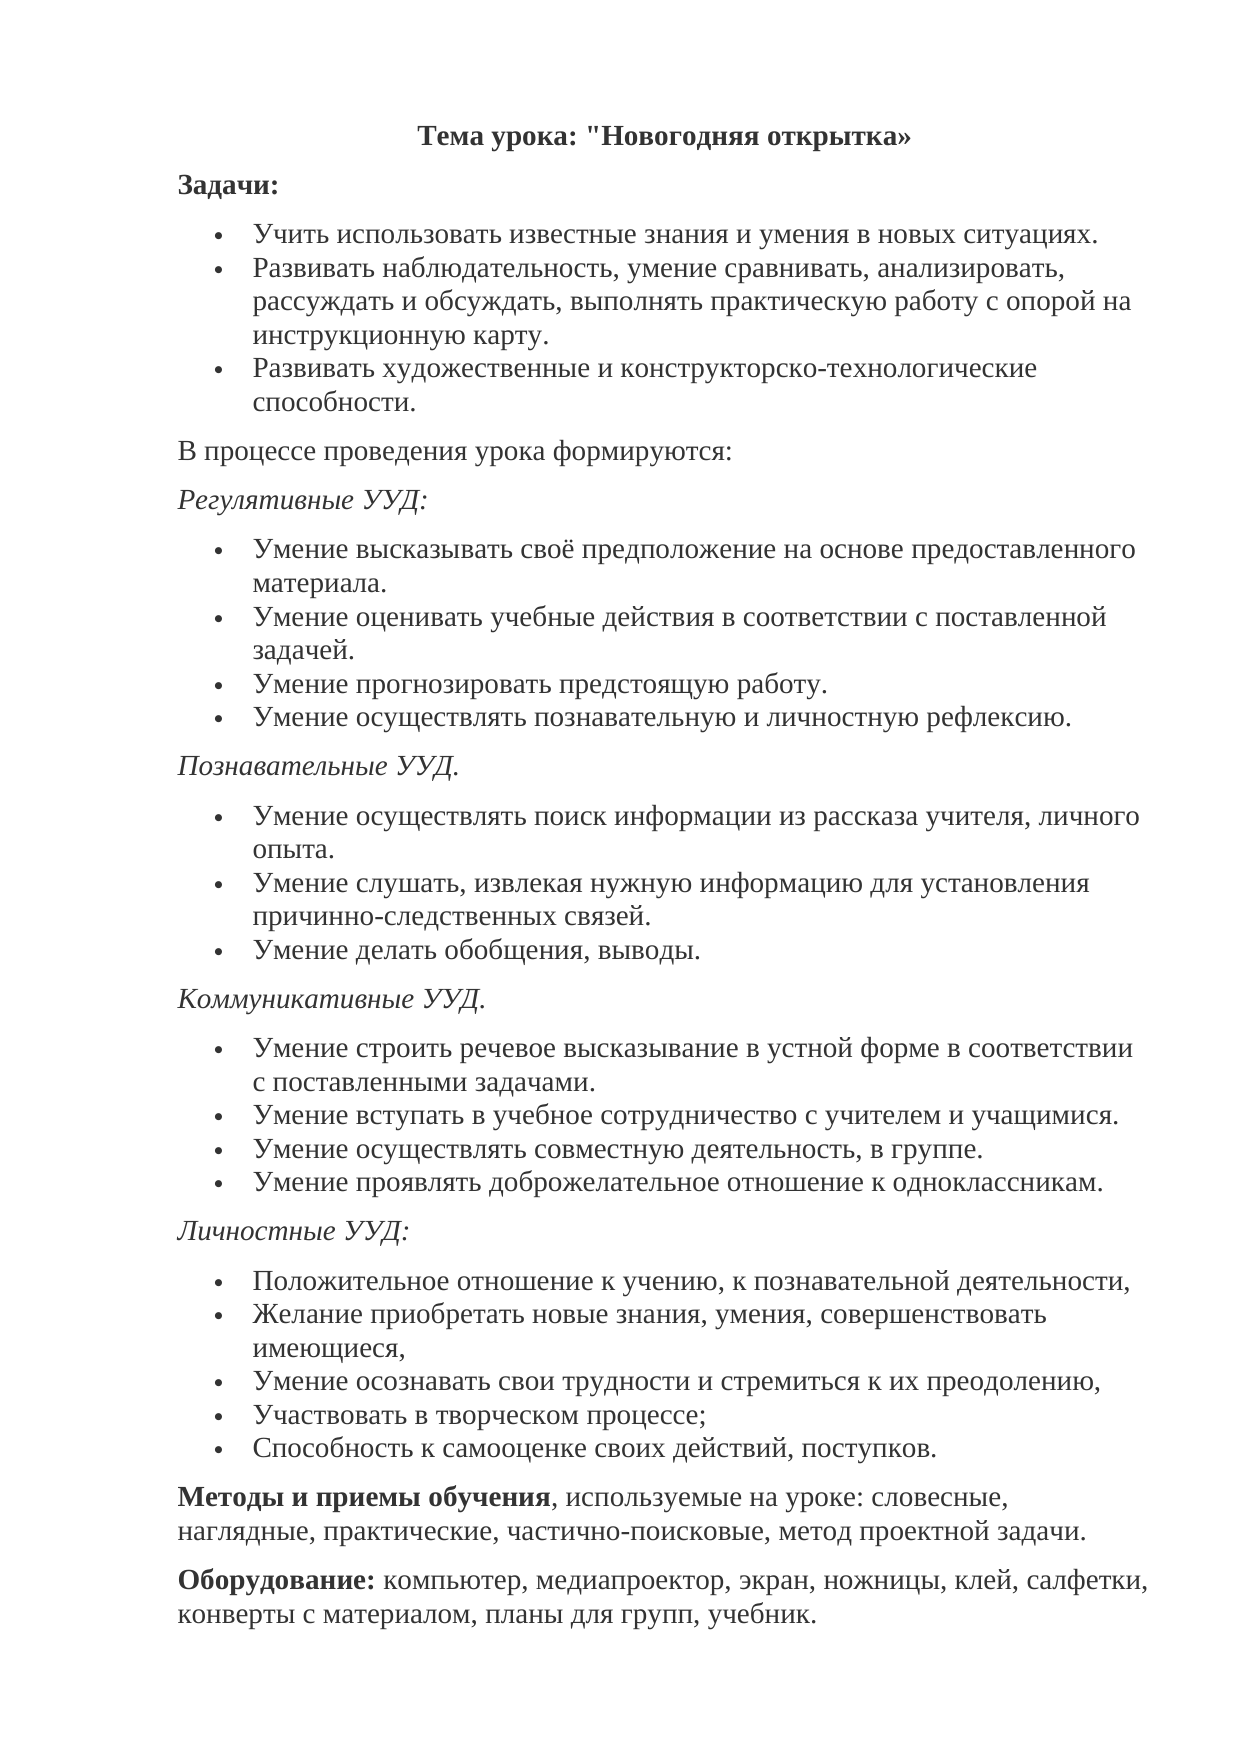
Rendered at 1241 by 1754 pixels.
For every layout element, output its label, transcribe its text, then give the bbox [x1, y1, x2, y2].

list Умение вступать в учебное сотрудничество с учителем и учащимися. [215, 1097, 1152, 1131]
list Умение оценивать учебные действия в соответствии с поставленной задачей. [215, 599, 1152, 666]
list Умение проявлять доброжелательное отношение к одноклассникам. [215, 1164, 1152, 1198]
list Умение осуществлять совместную деятельность, в группе. [215, 1131, 1152, 1164]
list Умение прогнозировать предстоящую работу. [215, 666, 1152, 699]
text Задачи: [177, 167, 1152, 201]
text Регулятивные УУД: [177, 482, 1152, 516]
text Познавательные УУД. [177, 748, 1152, 782]
list Желание приобретать новые знания, умения, совершенствовать имеющиеся, [215, 1296, 1152, 1363]
list Участвовать в творческом процессе; [215, 1397, 1152, 1430]
list Развивать наблюдательность, умение сравнивать, анализировать, рассуждать и обсуждать, выполнять практическую работу с опорой на инструкционную карту. [215, 250, 1152, 351]
list Положительное отношение к учению, к познавательной деятельности, [215, 1263, 1152, 1296]
text Личностные УУД: [177, 1213, 1152, 1247]
list Учить использовать известные знания и умения в новых ситуациях. [215, 216, 1152, 250]
text Методы и приемы обучения, используемые на уроке: словесные, наглядные, практические, частично-поисковые, метод проектной задачи. [177, 1479, 1152, 1547]
list Умение высказывать своё предположение на основе предоставленного материала. [215, 532, 1152, 599]
list Способность к самооценке своих действий, поступков. [215, 1430, 1152, 1464]
list Умение осуществлять познавательную и личностную рефлексию. [215, 699, 1152, 733]
list Умение строить речевое высказывание в устной форме в соответствии с поставленными задачами. [215, 1030, 1152, 1097]
list Развивать художественные и конструкторско-технологические способности. [215, 351, 1152, 418]
text Оборудование: компьютер, медиапроектор, экран, ножницы, клей, салфетки, конверты с материалом, планы для групп, учебник. [177, 1562, 1152, 1629]
text Тема урока: "Новогодняя открытка» [177, 118, 1152, 152]
list Умение делать обобщения, выводы. [215, 932, 1152, 965]
list Умение слушать, извлекая нужную информацию для установления причинно-следственных связей. [215, 865, 1152, 932]
list Умение осознавать свои трудности и стремиться к их преодолению, [215, 1363, 1152, 1397]
text В процессе проведения урока формируются: [177, 433, 1152, 467]
text Коммуникативные УУД. [177, 981, 1152, 1014]
list Умение осуществлять поиск информации из рассказа учителя, личного опыта. [215, 798, 1152, 865]
